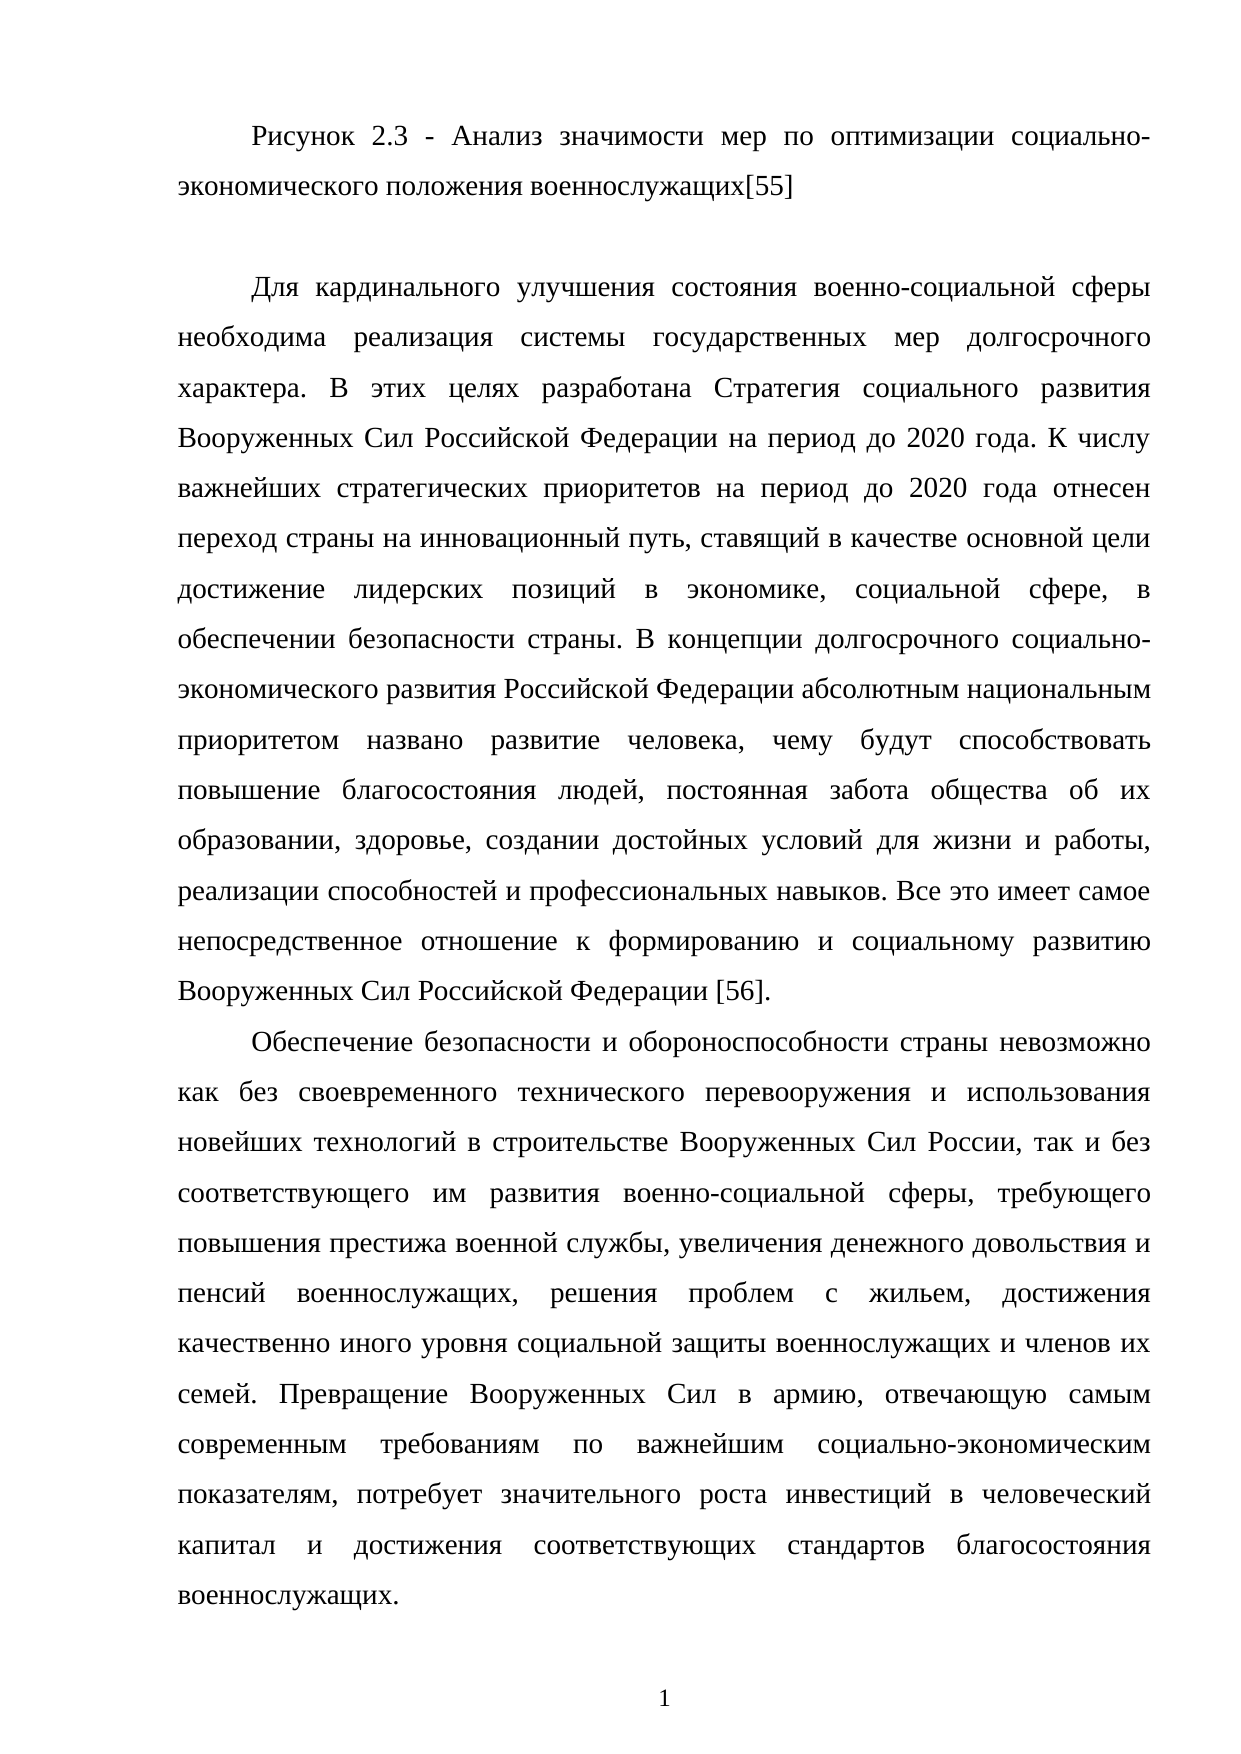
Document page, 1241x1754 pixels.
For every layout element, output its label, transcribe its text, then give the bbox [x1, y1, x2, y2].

text Обеспечение безопасности и обороноспособности страны невозможно как без своевременного технического перевооружения и использования новейших технологий в строительстве Вооруженных Сил России, так и без соответствующего им развития военно-социальной сферы, требующего повышения престижа военной службы, увеличения денежного довольствия и пенсий военнослужащих, решения проблем с жильем, достижения качественно иного уровня социальной защиты военнослужащих и членов их семей. Превращение Вооруженных Сил в армию, отвечающую самым современным требованиям по важнейшим социально-экономическим показателям, потребует значительного роста инвестиций в человеческий капитал и достижения соответствующих стандартов благосостояния военнослужащих. [177, 1024, 1152, 1611]
text Для кардинального улучшения состояния военно-социальной сферы необходима реализация системы государственных мер долгосрочного характера. В этих целях разработана Стратегия социального развития Вооруженных Сил Российской Федерации на период до 2020 года. К числу важнейших стратегических приоритетов на период до 2020 года отнесен переход страны на инновационный путь, ставящий в качестве основной цели достижение лидерских позиций в экономике, социальной сфере, в обеспечении безопасности страны. В концепции долгосрочного социально-экономического развития Российской Федерации абсолютным национальным приоритетом названо развитие человека, чему будут способствовать повышение благосостояния людей, постоянная забота общества об их образовании, здоровье, создании достойных условий для жизни и работы, реализации способностей и профессиональных навыков. Все это имеет самое непосредственное отношение к формированию и социальному развитию Вооруженных Сил Российской Федерации [56]. [177, 269, 1152, 1007]
text Рисунок 2.3 - Анализ значимости мер по оптимизации социально-экономического положения военнослужащих[55] [177, 118, 1152, 202]
